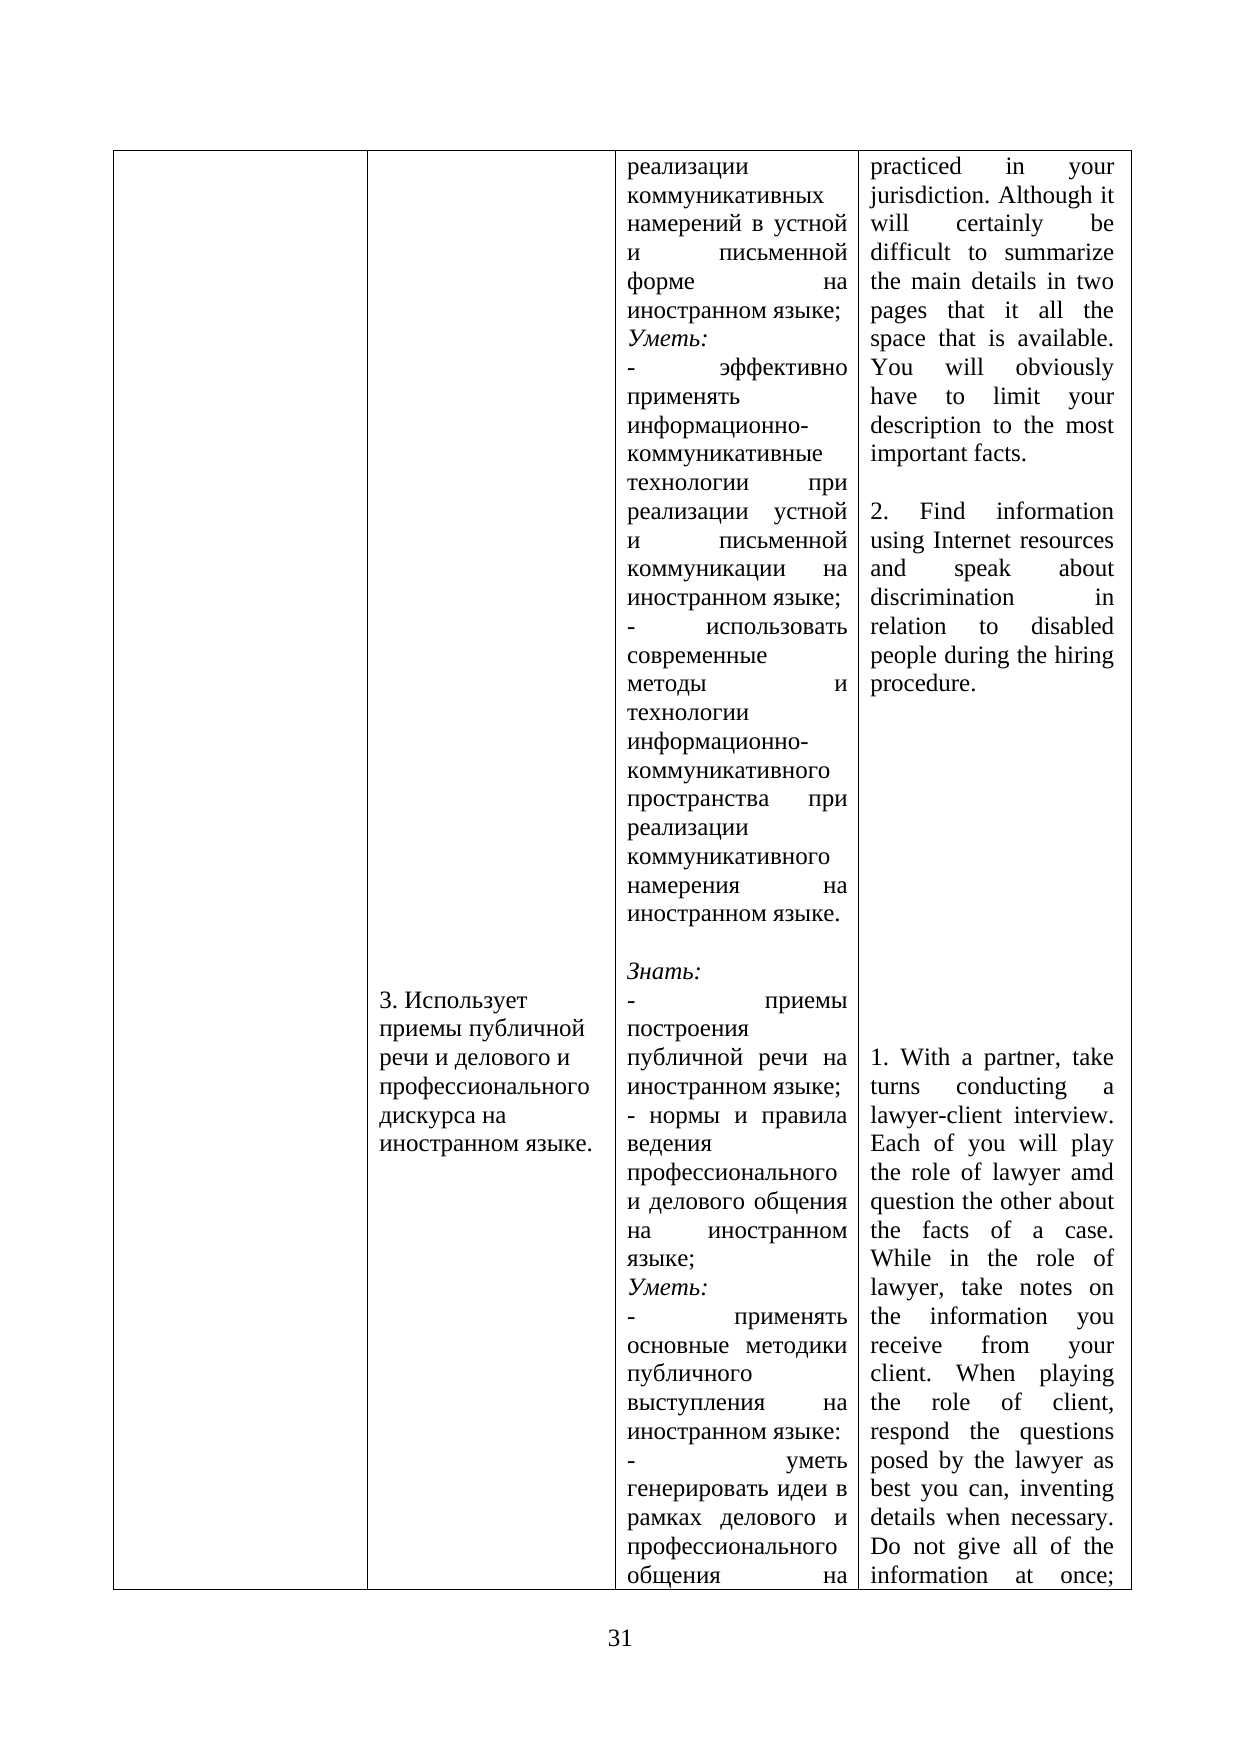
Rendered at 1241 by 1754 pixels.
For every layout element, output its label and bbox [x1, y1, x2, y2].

table_cell [368, 151, 615, 1588]
table_cell [616, 151, 858, 1588]
table_cell [859, 151, 1131, 1588]
table_cell [114, 151, 367, 1588]
